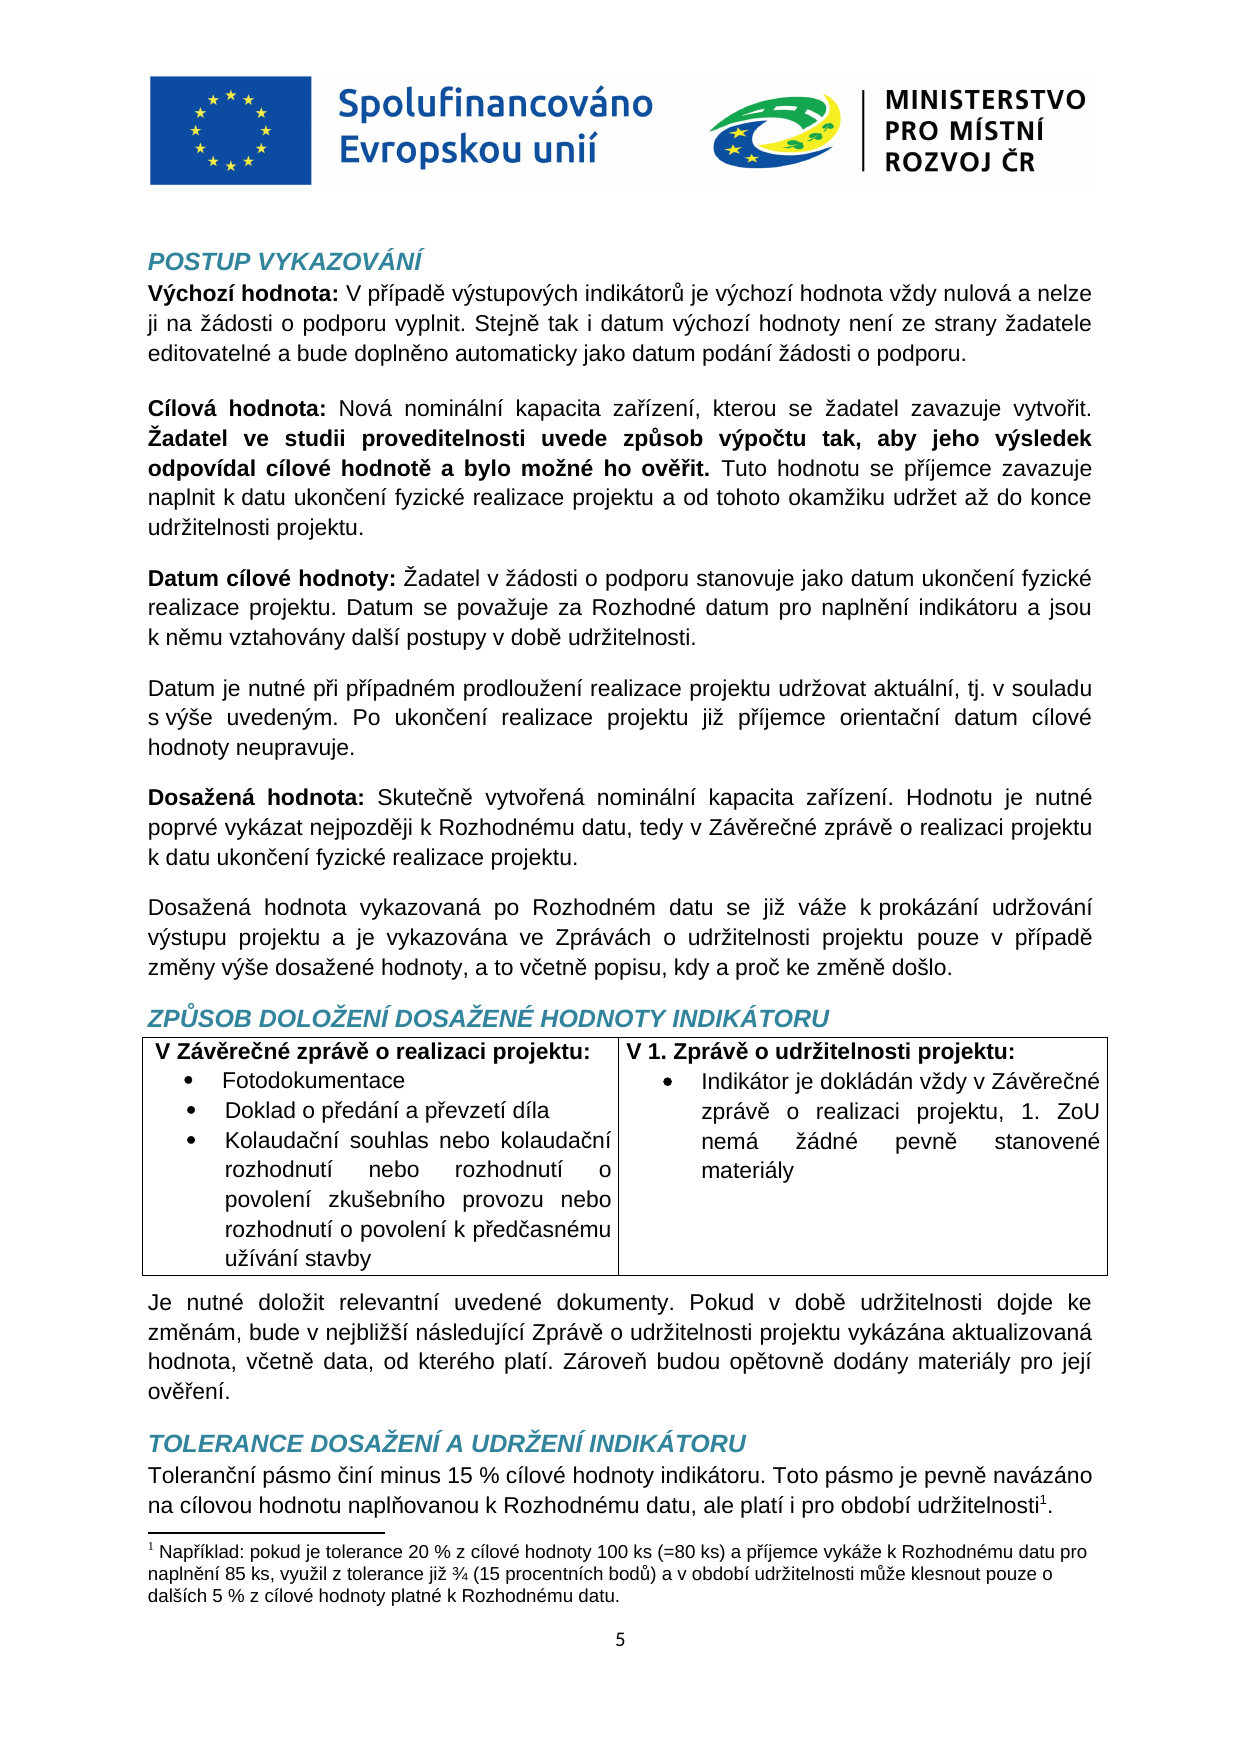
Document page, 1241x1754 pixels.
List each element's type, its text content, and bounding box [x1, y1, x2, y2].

text Je nutné doložit relevantní uvedené dokumenty. Pokud v době udržitelnosti dojde ke změnám, bude v nejbližší následující Zprávě o udržitelnosti projektu vykázána aktualizovaná hodnota, včetně data, od kterého platí. Zároveň budou opětovně dodány materiály pro její ověření. [148, 1289, 1093, 1404]
table_header V Závěrečné zprávě o realizaci projektu: Fotodokumentace Doklad o předání a převzetí díla Kolaudační souhlas nebo kolaudační rozhodnutí nebo rozhodnutí o povolení zkušebního provozu nebo rozhodnutí o povolení k předčasnému užívání stavby [143, 1038, 618, 1275]
text Dosažená hodnota vykazovaná po Rozhodném datu se již váže k prokázání udržování výstupu projektu a je vykazována ve Zprávách o udržitelnosti projektu pouze v případě změny výše dosažené hodnoty, a to včetně popisu, kdy a proč ke změně došlo. [148, 894, 1093, 980]
text Datum cílové hodnoty: Žadatel v žádosti o podporu stanovuje jako datum ukončení fyzické realizace projektu. Datum se považuje za Rozhodné datum pro naplnění indikátoru a jsou k němu vztahovány další postupy v době udržitelnosti. [148, 564, 1093, 650]
text Způsob doložení dosažené hodnoty indikátoru [148, 1004, 1093, 1033]
text Výchozí hodnota: V případě výstupových indikátorů je výchozí hodnota vždy nulová a nelze ji na žádosti o podporu vyplnit. Stejně tak i datum výchozí hodnoty není ze strany žadatele editovatelné a bude doplněno automaticky jako datum podání žádosti o podporu. [148, 280, 1093, 366]
text postup vykazování [148, 247, 1093, 275]
table_header V 1. Zprávě o udržitelnosti projektu: Indikátor je dokládán vždy v Závěrečné zprávě o realizaci projektu, 1. ZoU nemá žádné pevně stanovené materiály [619, 1038, 1107, 1275]
text Toleranční pásmo činí minus 15 % cílové hodnoty indikátoru. Toto pásmo je pevně navázáno na cílovou hodnotu naplňovanou k Rozhodnému datu, ale platí i pro období udržitelnosti. [148, 1462, 1093, 1518]
text TOLERANCE DOSAŽENÍ a udržení indikátoru [148, 1428, 1093, 1457]
text Datum je nutné při případném prodloužení realizace projektu udržovat aktuální, tj. v souladu s výše uvedeným. Po ukončení realizace projektu již příjemce orientační datum cílové hodnoty neupravuje. [148, 674, 1093, 760]
text Cílová hodnota: Nová nominální kapacita zařízení, kterou se žadatel zavazuje vytvořit. Žadatel ve studii proveditelnosti uvede způsob výpočtu tak, aby jeho výsledek odpovídal cílové hodnotě a bylo možné ho ověřit. Tuto hodnotu se příjemce zavazuje naplnit k datu ukončení fyzické realizace projektu a od tohoto okamžiku udržet až do konce udržitelnosti projektu. [148, 395, 1093, 540]
text Dosažená hodnota: Skutečně vytvořená nominální kapacita zařízení. Hodnotu je nutné poprvé vykázat nejpozději k Rozhodnému datu, tedy v Závěrečné zprávě o realizaci projektu k datu ukončení fyzické realizace projektu. [148, 784, 1093, 870]
picture [147, 73, 1093, 188]
